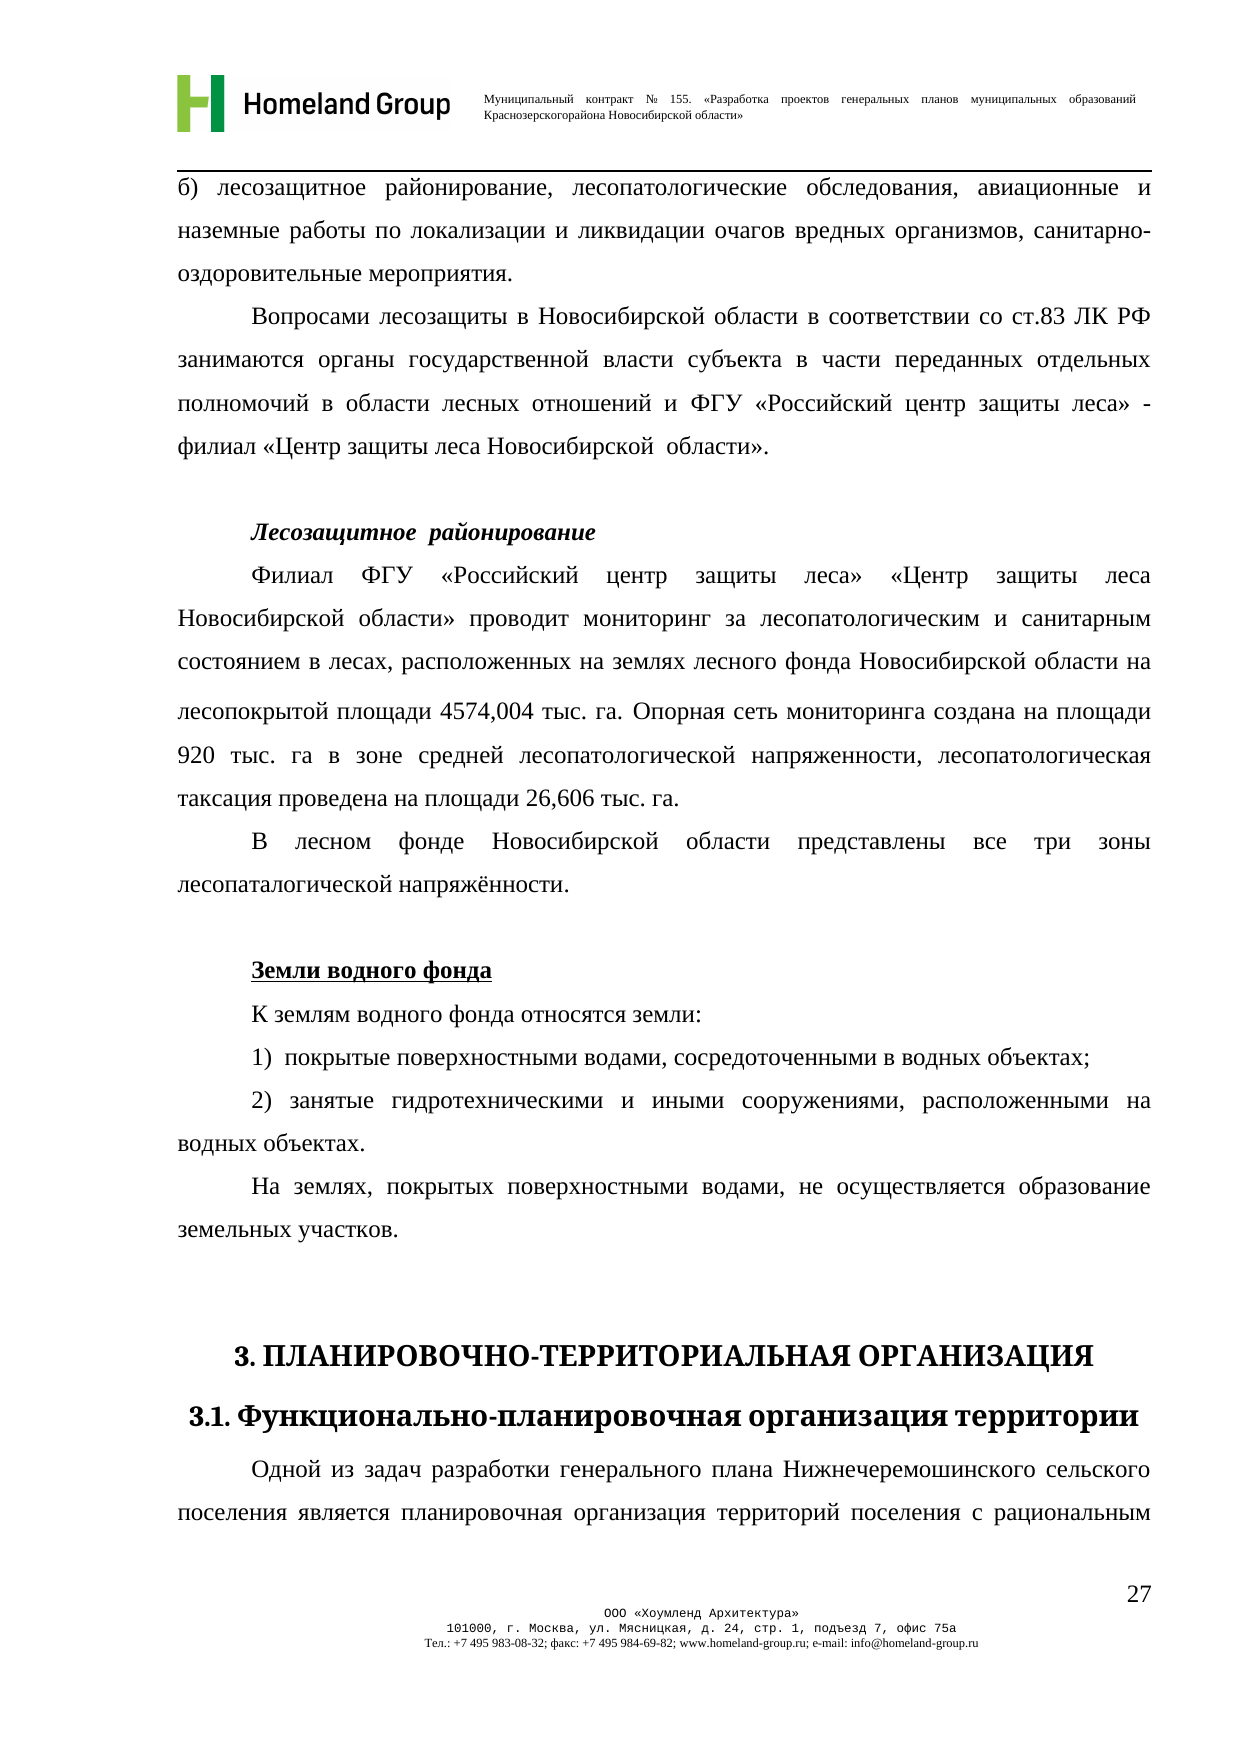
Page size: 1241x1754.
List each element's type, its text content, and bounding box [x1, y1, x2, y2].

text 2) занятые гидротехническими и иными сооружениями, расположенными на водных объектах. [177, 1085, 1152, 1157]
text К землям водного фонда относятся земли: [177, 999, 1152, 1027]
text 1) покрытые поверхностными водами, сосредоточенными в водных объектах; [177, 1042, 1152, 1071]
text Вопросами лесозащиты в Новосибирской области в соответствии со ст.83 ЛК РФ занимаются органы государственной власти субъекта в части переданных отдельных полномочий в области лесных отношений и ФГУ «Российский центр защиты леса» - филиал «Центр защиты леса Новосибирской области». [177, 301, 1152, 459]
text Филиал ФГУ «Российский центр защиты леса» «Центр защиты леса Новосибирской области» проводит мониторинг за лесопатологическим и санитарным состоянием в лесах, расположенных на землях лесного фонда Новосибирской области на лесопокрытой площади 4574,004 тыс. га. Опорная сеть мониторинга создана на площади 920 тыс. га в зоне средней лесопатологической напряженности, лесопатологическая таксация проведена на площади 26,606 тыс. га. [177, 560, 1152, 812]
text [177, 1454, 1152, 1526]
text В лесном фонде Новосибирской области представлены все три зоны лесопаталогической напряжённости. [177, 826, 1152, 898]
picture [177, 75, 450, 132]
text б) лесозащитное районирование, лесопатологические обследования, авиационные и наземные работы по локализации и ликвидации очагов вредных организмов, санитарно-оздоровительные мероприятия. [177, 172, 1152, 287]
text На землях, покрытых поверхностными водами, не осуществляется образование земельных участков. [177, 1171, 1152, 1243]
text Лесозащитное районирование [177, 517, 1152, 546]
subtitle 3. ПЛАНИРОВОЧНО-ТЕРРИТОРИАЛЬНАЯ ОРГАНИЗАЦИЯ [177, 1340, 1152, 1374]
text Земли водного фонда [177, 956, 1152, 984]
subtitle 3.1. Функционально-планировочная организация территории [177, 1400, 1152, 1433]
